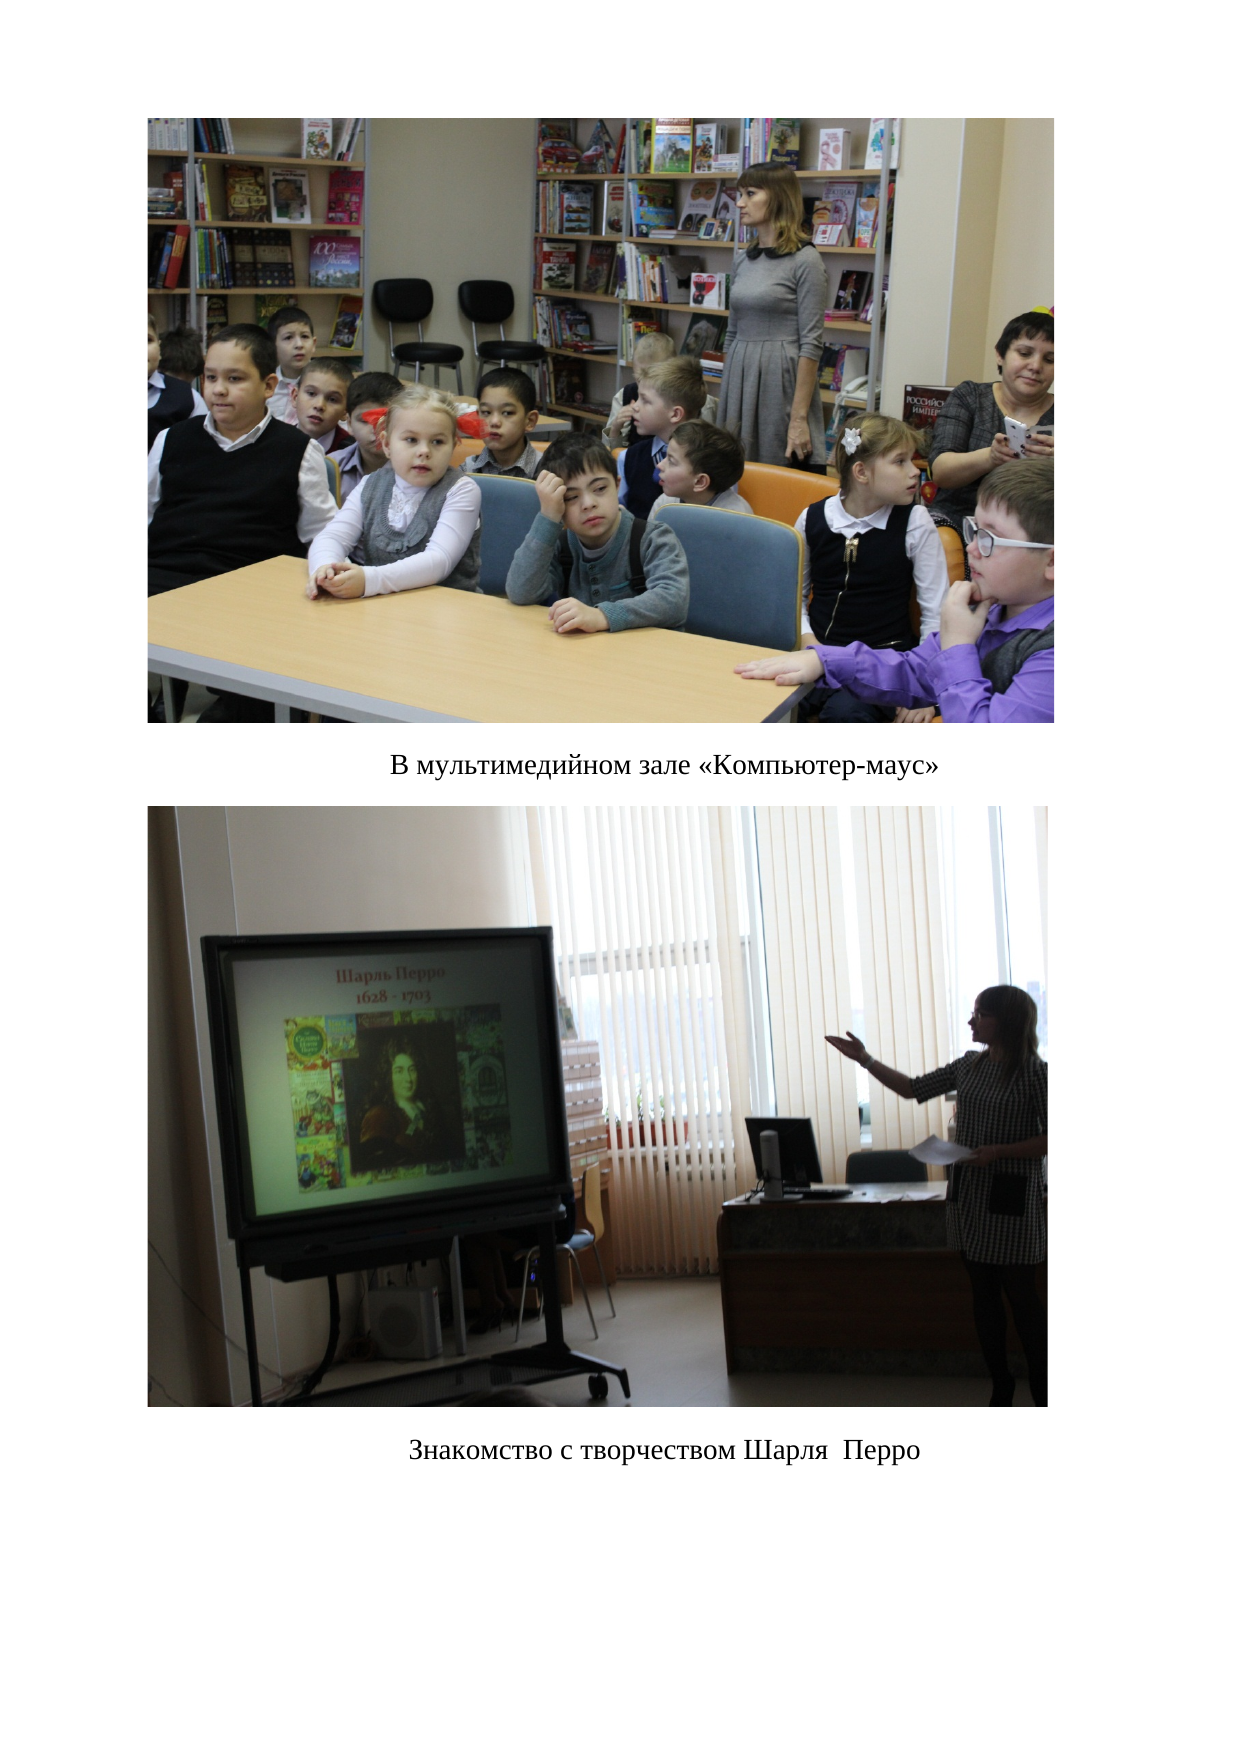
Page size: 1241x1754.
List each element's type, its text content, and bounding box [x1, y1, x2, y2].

text Знакомство с творчеством Шарля Перро [148, 1432, 1181, 1465]
picture [147, 806, 1048, 1407]
picture [147, 118, 1055, 723]
text В мультимедийном зале «Компьютер-маус» [148, 747, 1181, 781]
